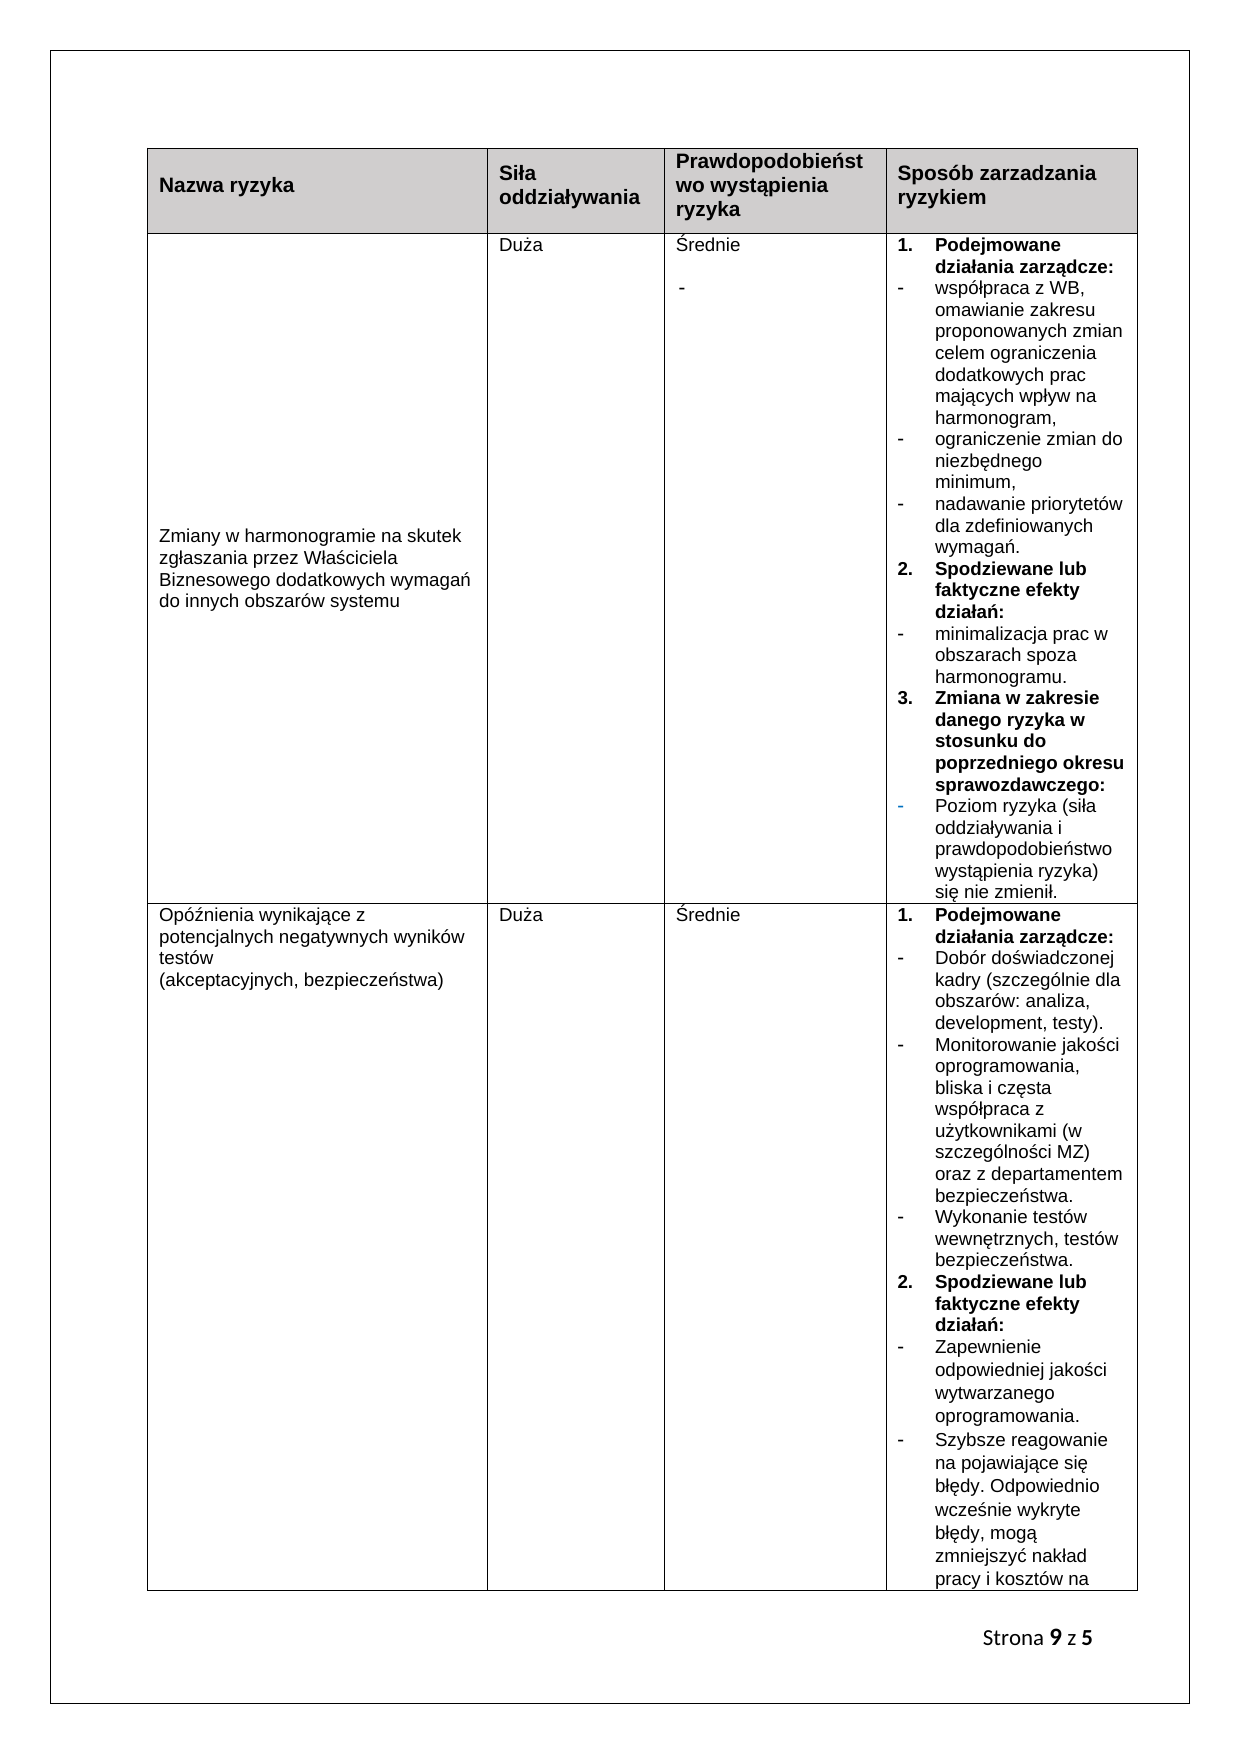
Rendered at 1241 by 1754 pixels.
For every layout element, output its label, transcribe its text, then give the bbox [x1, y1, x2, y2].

table_cell Zmiany w harmonogramie na skutek zgłaszania przez Właściciela Biznesowego dodatkowych wymagań do innych obszarów systemu [148, 234, 487, 903]
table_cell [148, 904, 487, 1589]
table_header Prawdopodobieństwo wystąpienia ryzyka [665, 149, 886, 233]
table_cell Duża [488, 904, 664, 1589]
table_header Siła oddziaływania [488, 149, 664, 233]
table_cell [887, 904, 1137, 1589]
table_cell Podejmowane działania zarządcze: współpraca z WB, omawianie zakresu proponowanych zmian celem ograniczenia dodatkowych prac mających wpływ na harmonogram, ograniczenie zmian do niezbędnego minimum, nadawanie priorytetów dla zdefiniowanych wymagań. Spodziewane lub faktyczne efekty działań: minimalizacja prac w obszarach spoza harmonogramu. Zmiana w zakresie danego ryzyka w stosunku do poprzedniego okresu sprawozdawczego: Poziom ryzyka (siła oddziaływania i prawdopodobieństwo wystąpienia ryzyka) się nie zmienił. [887, 234, 1137, 903]
table_header Sposób zarzadzania ryzykiem [887, 149, 1137, 233]
table_cell Duża [488, 234, 664, 903]
table_header Nazwa ryzyka [148, 149, 487, 233]
table_cell Średnie [665, 234, 886, 903]
table_cell Średnie [665, 904, 886, 1589]
